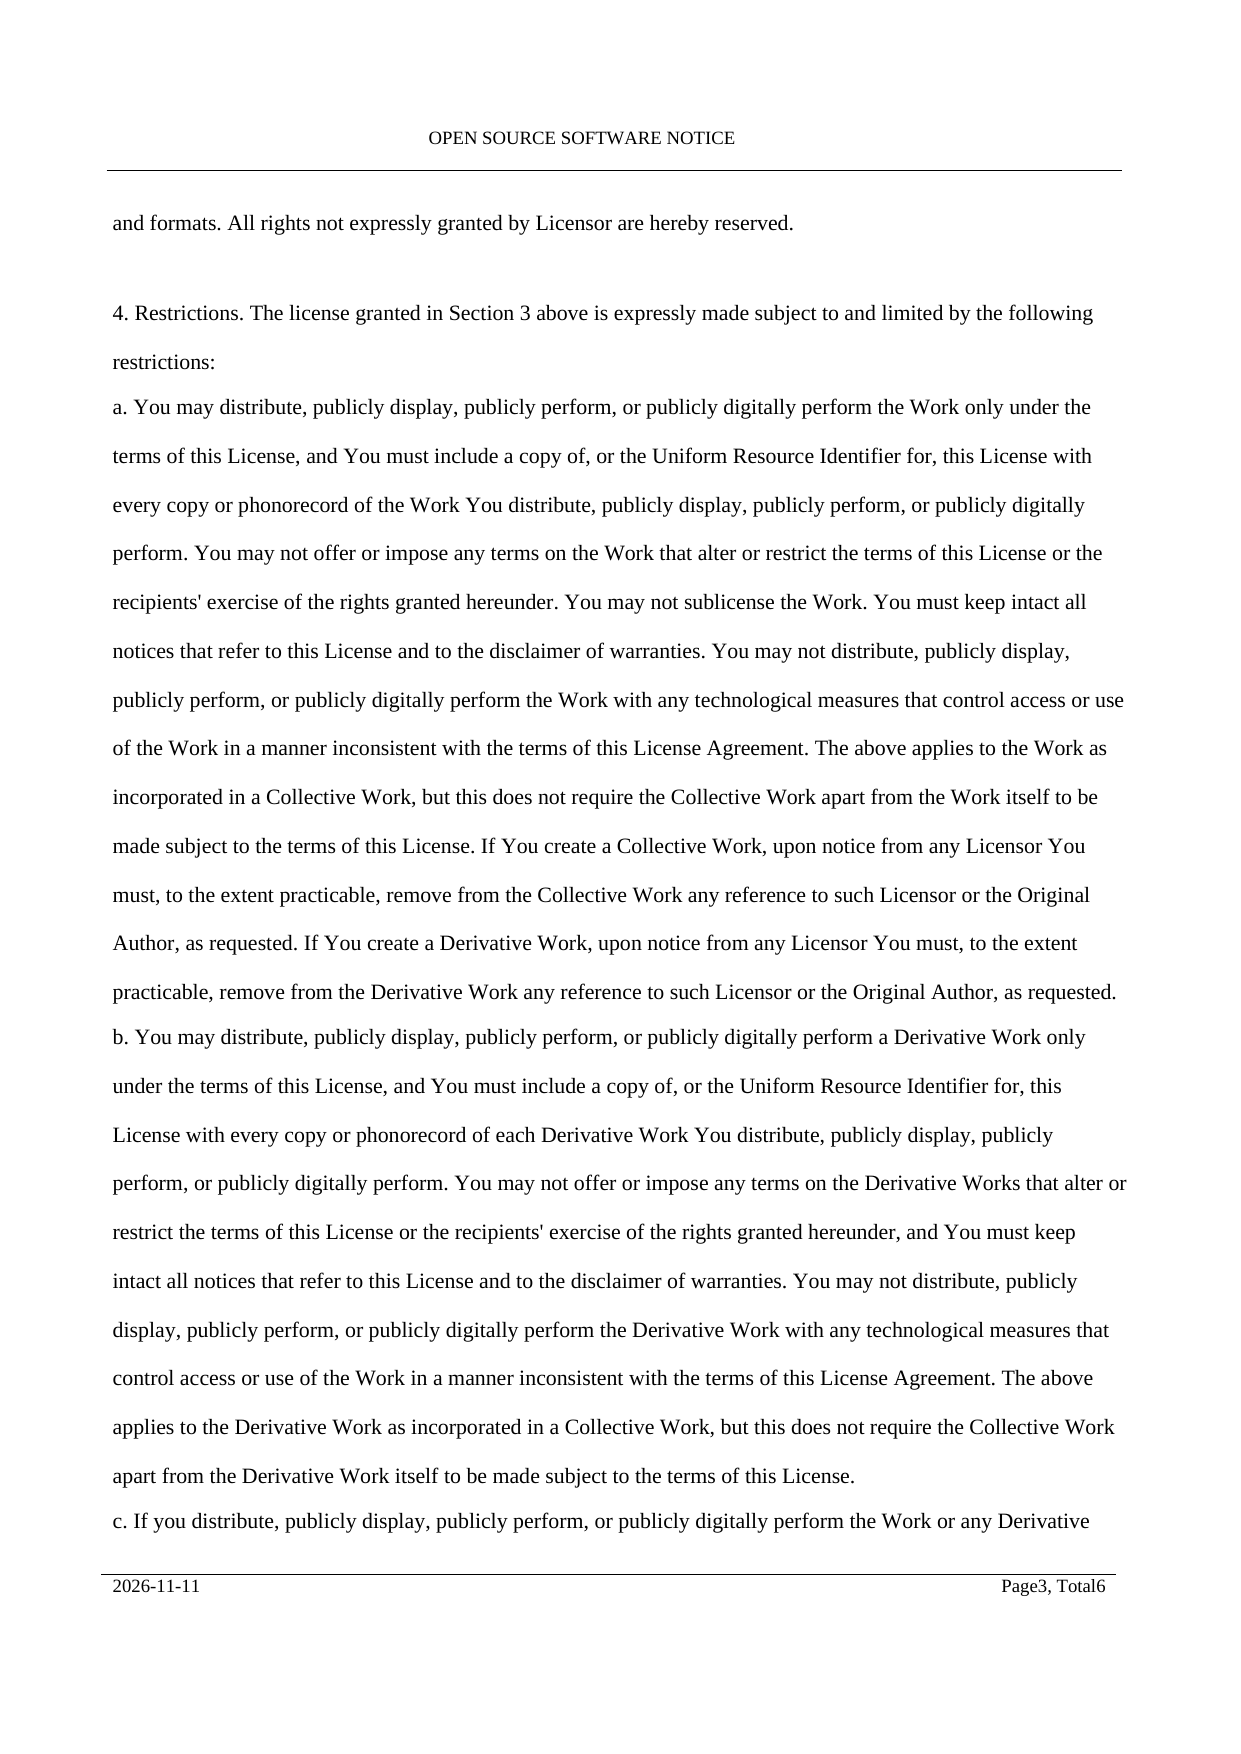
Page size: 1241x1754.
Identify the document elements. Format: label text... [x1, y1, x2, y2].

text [112, 1504, 1128, 1537]
text 4. Restrictions. The license granted in Section 3 above is expressly made subject to and limited by the following restrictions: [112, 297, 1128, 378]
text b. You may distribute, publicly display, publicly perform, or publicly digitally perform a Derivative Work only under the terms of this License, and You must include a copy of, or the Uniform Resource Identifier for, this License with every copy or phonorecord of each Derivative Work You distribute, publicly display, publicly perform, or publicly digitally perform. You may not offer or impose any terms on the Derivative Works that alter or restrict the terms of this License or the recipients' exercise of the rights granted hereunder, and You must keep intact all notices that refer to this License and to the disclaimer of warranties. You may not distribute, publicly display, publicly perform, or publicly digitally perform the Derivative Work with any technological measures that control access or use of the Work in a manner inconsistent with the terms of this License Agreement. The above applies to the Derivative Work as incorporated in a Collective Work, but this does not require the Collective Work apart from the Derivative Work itself to be made subject to the terms of this License. [112, 1021, 1128, 1492]
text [112, 206, 1128, 239]
text a. You may distribute, publicly display, publicly perform, or publicly digitally perform the Work only under the terms of this License, and You must include a copy of, or the Uniform Resource Identifier for, this License with every copy or phonorecord of the Work You distribute, publicly display, publicly perform, or publicly digitally perform. You may not offer or impose any terms on the Work that alter or restrict the terms of this License or the recipients' exercise of the rights granted hereunder. You may not sublicense the Work. You must keep intact all notices that refer to this License and to the disclaimer of warranties. You may not distribute, publicly display, publicly perform, or publicly digitally perform the Work with any technological measures that control access or use of the Work in a manner inconsistent with the terms of this License Agreement. The above applies to the Work as incorporated in a Collective Work, but this does not require the Collective Work apart from the Work itself to be made subject to the terms of this License. If You create a Collective Work, upon notice from any Licensor You must, to the extent practicable, remove from the Collective Work any reference to such Licensor or the Original Author, as requested. If You create a Derivative Work, upon notice from any Licensor You must, to the extent practicable, remove from the Derivative Work any reference to such Licensor or the Original Author, as requested. [112, 390, 1128, 1008]
